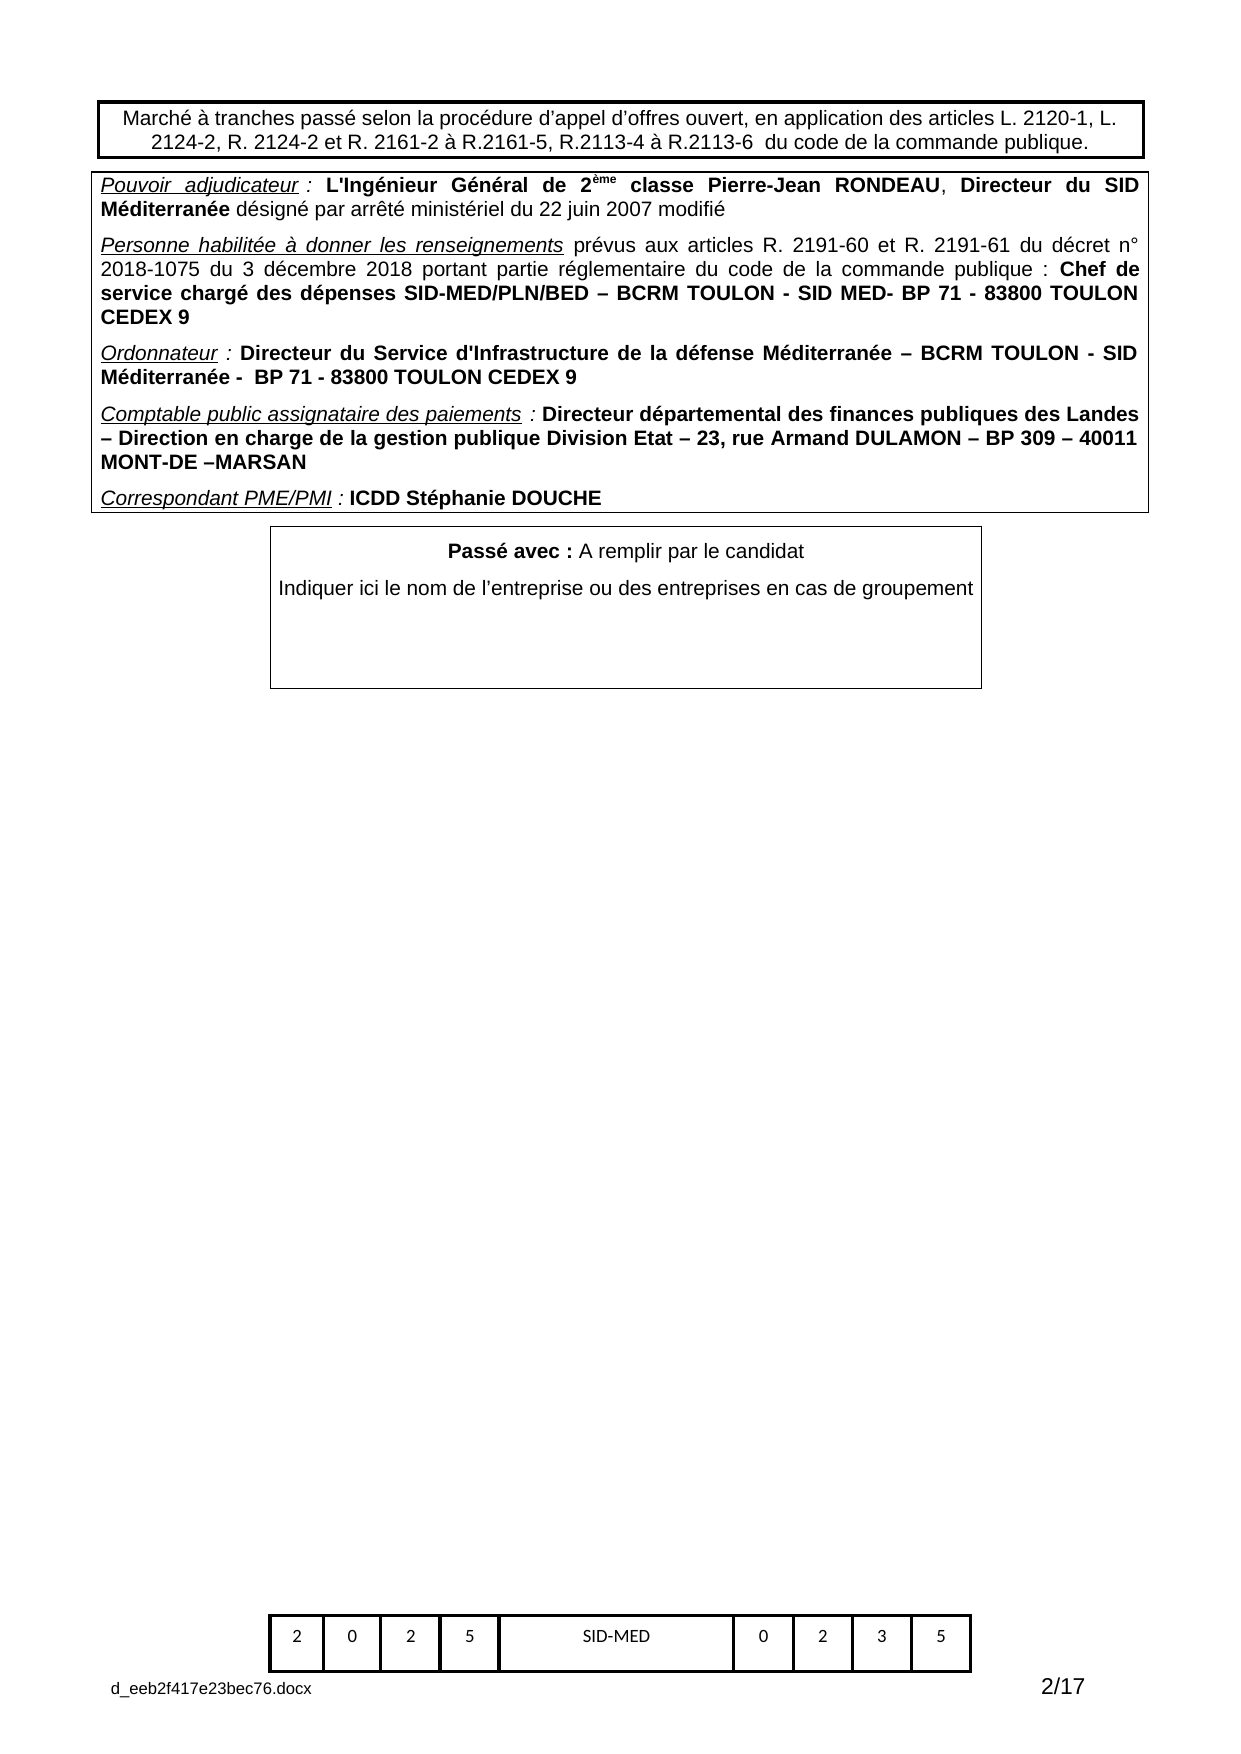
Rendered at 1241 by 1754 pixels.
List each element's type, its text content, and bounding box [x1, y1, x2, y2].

text Personne habilitée à donner les renseignements prévus aux articles R. 2191-60 et R. 2191-61 du décret n° 2018-1075 du 3 décembre 2018 portant partie réglementaire du code de la commande publique : Chef de service chargé des dépenses SID-MED/PLN/BED – BCRM TOULON - SID MED- BP 71 - 83800 TOULON CEDEX 9 [92, 232, 1148, 329]
table_header Passé avec : A remplir par le candidat Indiquer ici le nom de l’entreprise ou des entreprises en cas de groupement [271, 527, 981, 688]
text Marché à tranches passé selon la procédure d’appel d’offres ouvert, en application des articles L. 2120-1, L. 2124-2, R. 2124-2 et R. 2161-2 à R.2161-5, R.2113-4 à R.2113-6 du code de la commande publique.choisir procédure et rajouter les articles R. 2113-4 à R. 2113-6 ou (MDS) R. 2313-2 si marché à tranches [100, 104, 1142, 156]
text Correspondant PME/PMI : ICDD Stéphanie DOUCHE [92, 485, 1148, 512]
text Ordonnateur : Directeur du Service d'Infrastructure de la défense Méditerranée – BCRM TOULON - SID Méditerranée - BP 71 - 83800 TOULON CEDEX 9 [92, 340, 1148, 389]
text Comptable public assignataire des paiements : Directeur départemental des finances publiques des Landes – Direction en charge de la gestion publique Division Etat – 23, rue Armand DULAMON – BP 309 – 40011 MONT-DE –MARSAN à adapter si le service exécutant n’est pas ESID [92, 401, 1148, 473]
text Pouvoir adjudicateur : L'Ingénieur Général de 2ème classe Pierre-Jean RONDEAU, Directeur du SID Méditerranée désigné par arrêté ministériel du 22 juin 2007 modifié [92, 173, 1148, 220]
